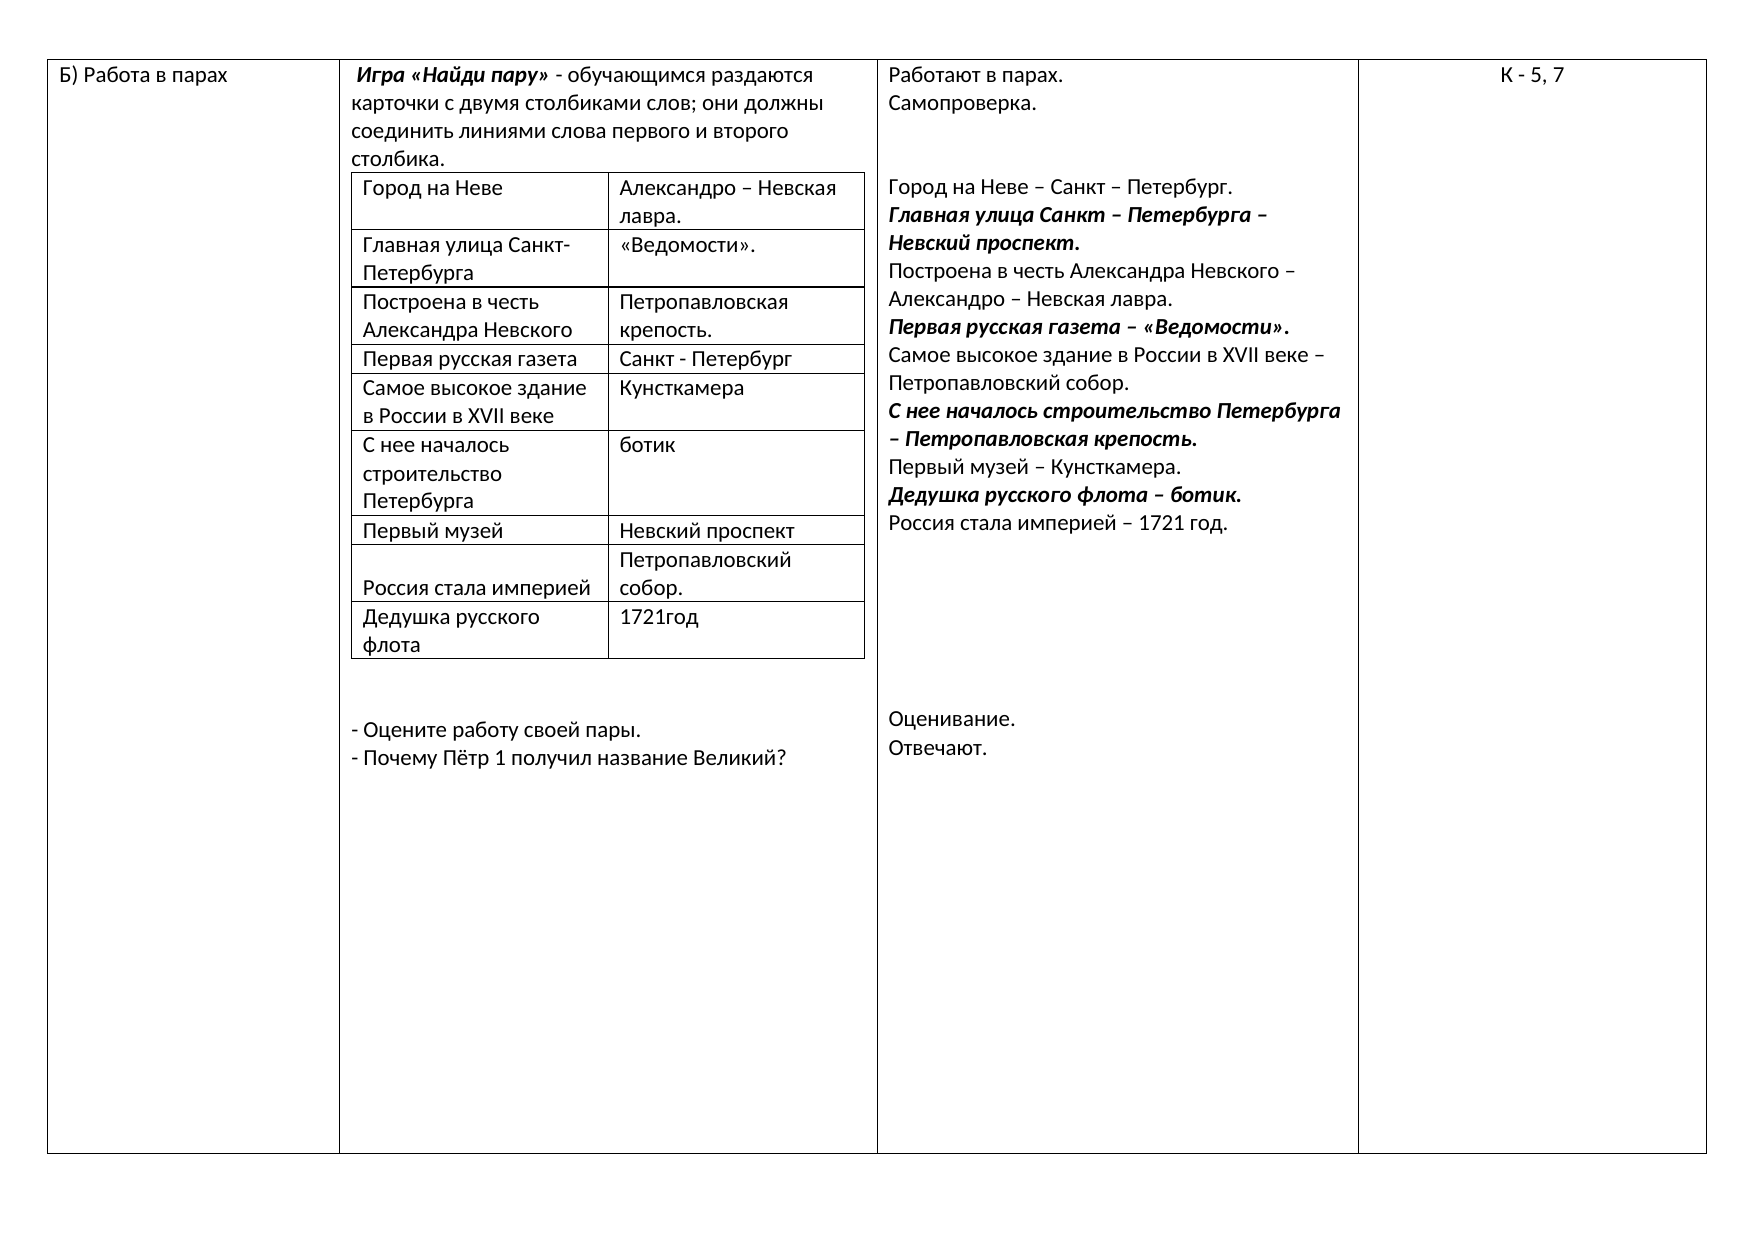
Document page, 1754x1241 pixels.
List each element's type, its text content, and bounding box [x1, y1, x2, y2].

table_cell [48, 60, 339, 1153]
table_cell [878, 60, 1358, 1153]
table_cell П-11 К-1 К - 5, 7 [1359, 60, 1706, 1153]
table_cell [340, 60, 877, 1153]
